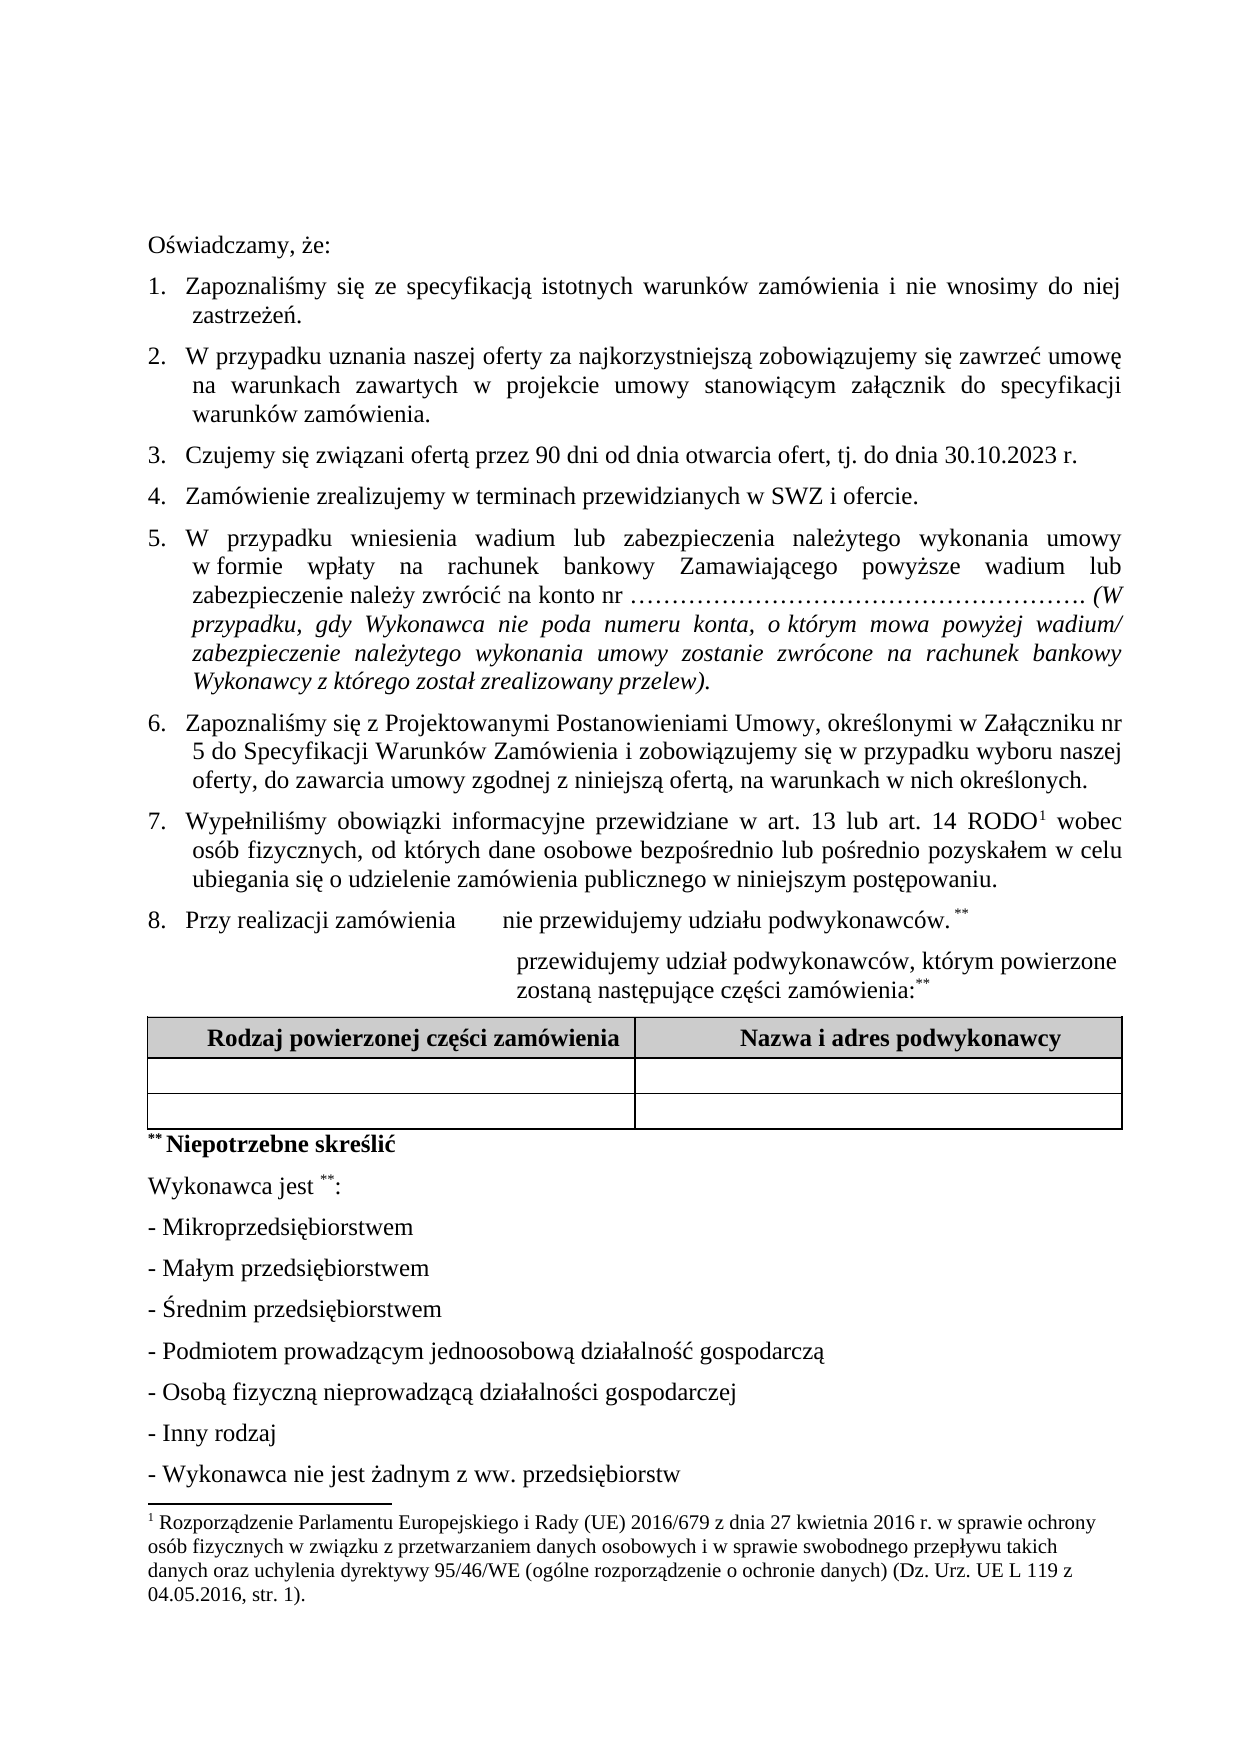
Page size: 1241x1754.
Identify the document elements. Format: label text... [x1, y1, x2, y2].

list W przypadku uznania naszej oferty za najkorzystniejszą zobowiązujemy się zawrzeć umowę na warunkach zawartych w projekcie umowy stanowiącym załącznik do specyfikacji warunków zamówienia. [148, 341, 1122, 428]
table_cell [636, 1094, 1121, 1128]
text ** Niepotrzebne skreślić [148, 1130, 1122, 1158]
table_cell [148, 1059, 634, 1093]
text - Mikroprzedsiębiorstwem [148, 1212, 1122, 1241]
table_header Nazwa i adres podwykonawcy [636, 1018, 1121, 1057]
text - Średnim przedsiębiorstwem [148, 1294, 1122, 1323]
text - Małym przedsiębiorstwem [148, 1253, 1122, 1282]
table_cell [148, 1094, 634, 1128]
text - Osobą fizyczną nieprowadzącą działalności gospodarczej [148, 1377, 1122, 1406]
list Wypełniliśmy obowiązki informacyjne przewidziane w art. 13 lub art. 14 RODO wobec osób fizycznych, od których dane osobowe bezpośrednio lub pośrednio pozyskałem w celu ubiegania się o udzielenie zamówienia publicznego w niniejszym postępowaniu. [148, 806, 1122, 893]
text - Wykonawca nie jest żadnym z ww. przedsiębiorstw [148, 1459, 1122, 1488]
list Zapoznaliśmy się ze specyfikacją istotnych warunków zamówienia i nie wnosimy do niej zastrzeżeń. [148, 271, 1122, 329]
text - Podmiotem prowadzącym jednoosobową działalność gospodarczą [148, 1336, 1122, 1364]
list W przypadku wniesienia wadium lub zabezpieczenia należytego wykonania umowy w formie wpłaty na rachunek bankowy Zamawiającego powyższe wadium lub zabezpieczenie należy zwrócić na konto nr ………………………………………………. (W przypadku, gdy Wykonawca nie poda numeru konta, o którym mowa powyżej wadium/ zabezpieczenie należytego wykonania umowy zostanie zwrócone na rachunek bankowy Wykonawcy z którego został zrealizowany przelew). [148, 523, 1122, 695]
text Oświadczamy, że: [148, 230, 1122, 259]
table_cell [636, 1059, 1121, 1093]
list Zapoznaliśmy się z Projektowanymi Postanowieniami Umowy, określonymi w Załączniku nr 5 do Specyfikacji Warunków Zamówienia i zobowiązujemy się w przypadku wyboru naszej oferty, do zawarcia umowy zgodnej z niniejszą ofertą, na warunkach w nich określonych. [148, 708, 1122, 794]
text Wykonawca jest **: [148, 1171, 1122, 1199]
list Przy realizacji zamówienia nie przewidujemy udziału podwykonawców. ** [148, 905, 1122, 934]
list Czujemy się związani ofertą przez 90 dni od dnia otwarcia ofert, tj. do dnia 30.10.2023 r. [148, 440, 1122, 469]
text - Inny rodzaj [148, 1418, 1122, 1447]
table_header Rodzaj powierzonej części zamówienia [148, 1018, 634, 1057]
text przewidujemy udział podwykonawców, którym powierzone zostaną następujące części zamówienia:** [192, 946, 1122, 1004]
list Zamówienie zrealizujemy w terminach przewidzianych w SWZ i ofercie. [148, 481, 1122, 510]
